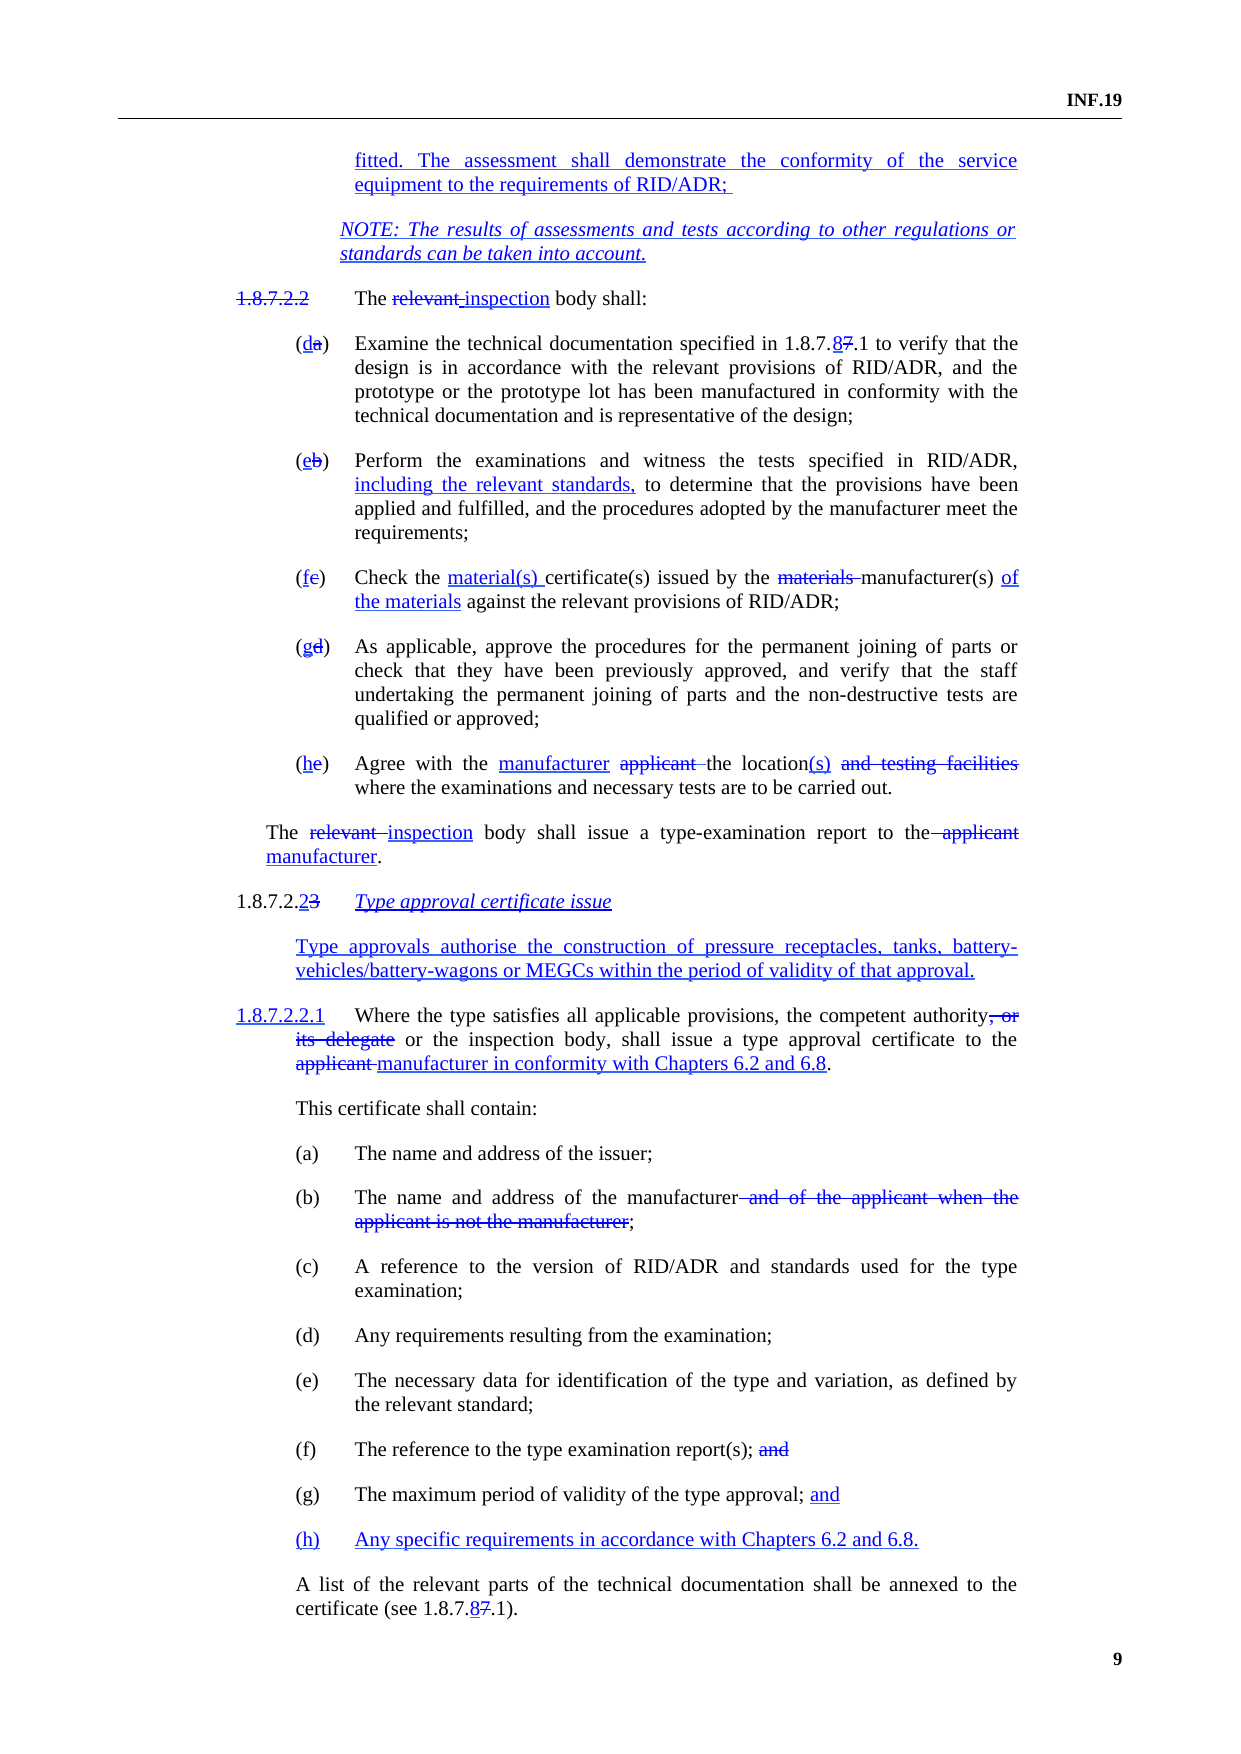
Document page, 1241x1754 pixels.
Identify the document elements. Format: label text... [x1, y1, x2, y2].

text (fc) Check the material(s) certificate(s) issued by the materials manufacturer(s) of the materials against the relevant provisions of RID/ADR; [295, 565, 1019, 613]
text (b) The name and address of the manufacturer and of the applicant when the applicant is not the manufacturer; [295, 1185, 1019, 1233]
text (gd) As applicable, approve the procedures for the permanent joining of parts or check that they have been previously approved, and verify that the staff undertaking the permanent joining of parts and the non-destructive tests are qualified or approved; [295, 634, 1019, 730]
text (a) The name and address of the issuer; [295, 1140, 1019, 1164]
text (f) The reference to the type examination report(s); and [295, 1437, 1019, 1461]
subtitle 1.8.7.2.2.1 Where the type satisfies all applicable provisions, the competent authority, or its delegate or the inspection body, shall issue a type approval certificate to the applicant manufacturer in conformity with Chapters 6.2 and 6.8. [236, 1002, 1019, 1075]
text This certificate shall contain: [295, 1096, 1019, 1119]
text (e) The necessary data for identification of the type and variation, as defined by the relevant standard; [295, 1368, 1019, 1416]
text (he) Agree with the manufacturer applicant the location(s) and testing facilities where the examinations and necessary tests are to be carried out. [295, 751, 1019, 799]
text NOTE: The results of assessments and tests according to other regulations or standards can be taken into account. [340, 217, 1019, 265]
text The relevant inspection body shall issue a type-examination report to the applicant manufacturer. [266, 820, 1019, 868]
subtitle 1.8.7.2.23 Type approval certificate issue [236, 889, 1019, 913]
text Type approvals authorise the construction of pressure receptacles, tanks, battery-vehicles/battery-wagons or MEGCs within the period of validity of that approval. [295, 933, 1019, 982]
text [295, 148, 1019, 196]
text (eb) Perform the examinations and witness the tests specified in RID/ADR, including the relevant standards, to determine that the provisions have been applied and fulfilled, and the procedures adopted by the manufacturer meet the requirements; [295, 448, 1019, 544]
text A list of the relevant parts of the technical documentation shall be annexed to the certificate (see 1.8.7.87.1). [295, 1572, 1019, 1620]
text (c) A reference to the version of RID/ADR and standards used for the type examination; [295, 1254, 1019, 1302]
subtitle 1.8.7.2.2 The relevant inspection body shall: [236, 286, 1019, 310]
text (da) Examine the technical documentation specified in 1.8.7.87.1 to verify that the design is in accordance with the relevant provisions of RID/ADR, and the prototype or the prototype lot has been manufactured in conformity with the technical documentation and is representative of the design; [295, 331, 1019, 427]
text (g) The maximum period of validity of the type approval; and [295, 1482, 1019, 1506]
text (h) Any specific requirements in accordance with Chapters 6.2 and 6.8. [295, 1527, 1019, 1551]
text (d) Any requirements resulting from the examination; [295, 1323, 1019, 1347]
